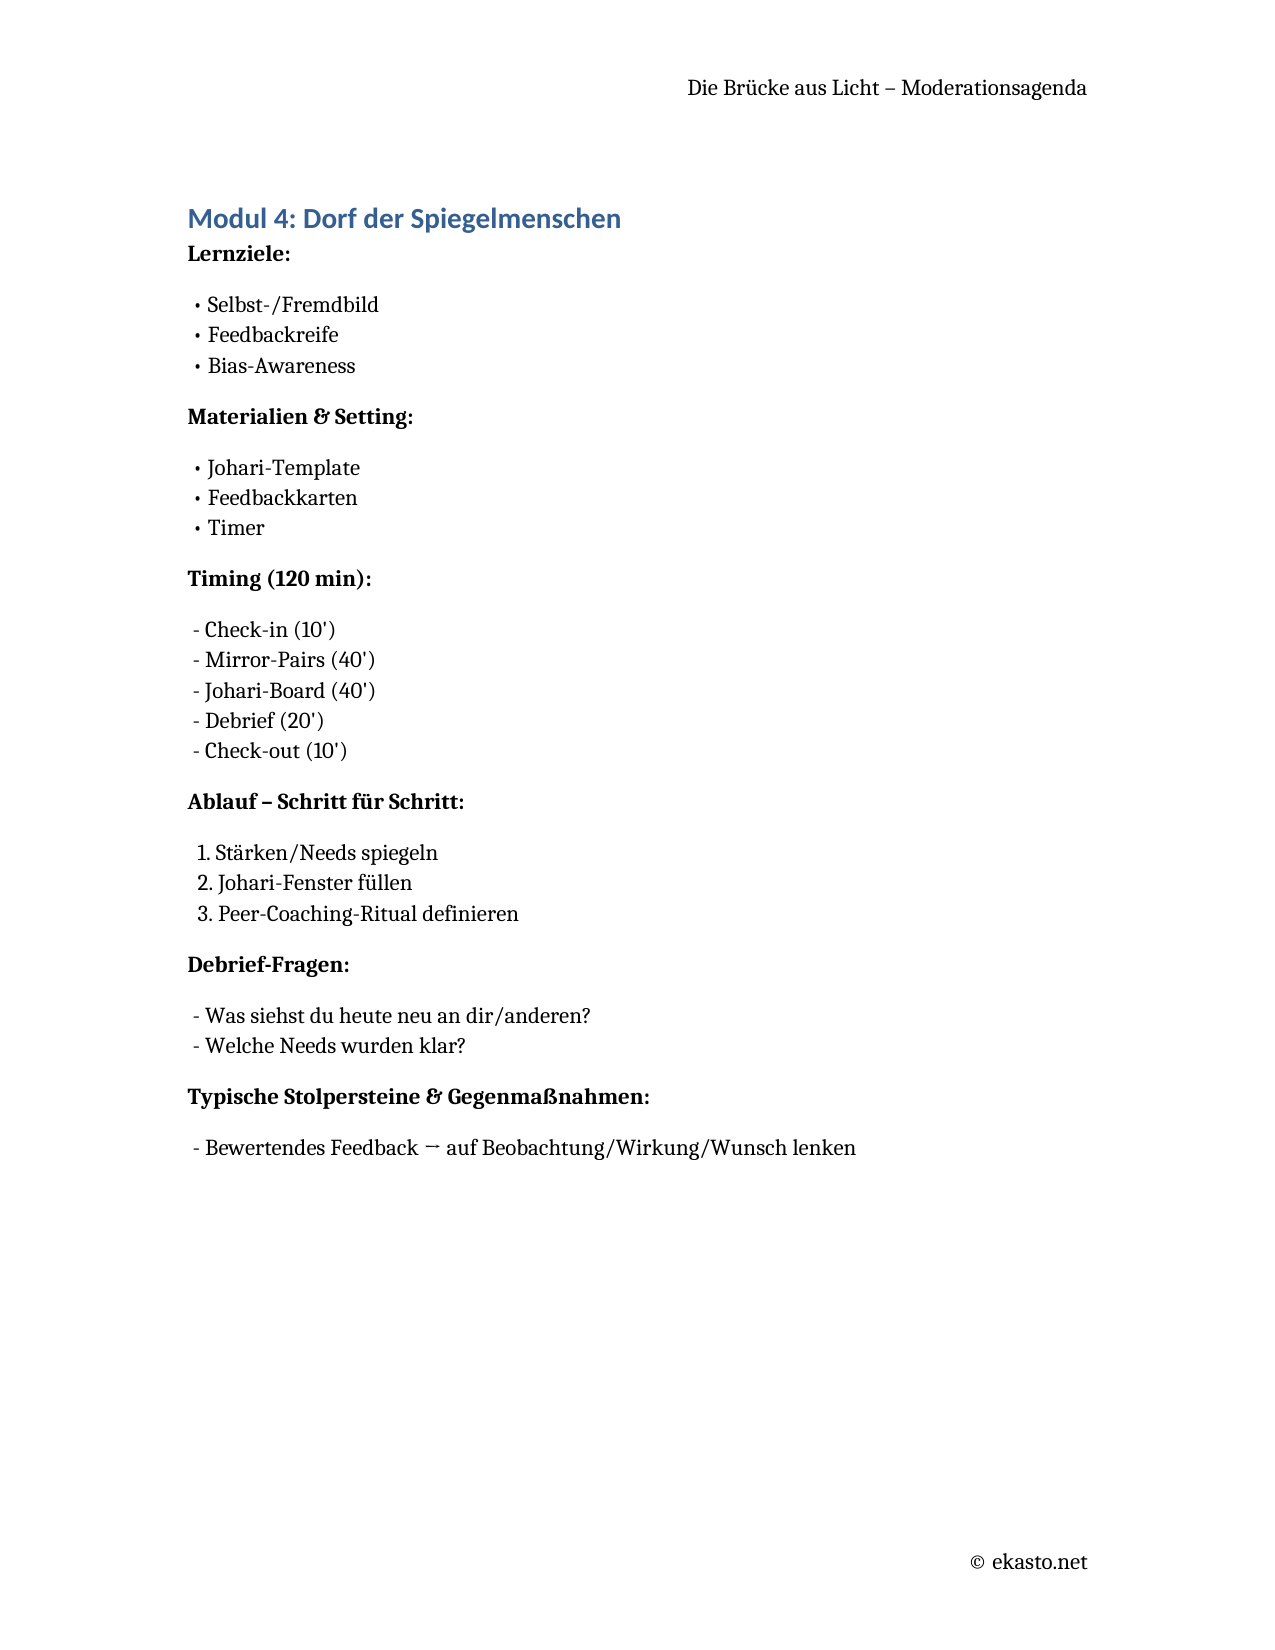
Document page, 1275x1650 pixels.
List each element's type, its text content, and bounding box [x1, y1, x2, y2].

text Typische Stolpersteine & Gegenmaßnahmen: [187, 1084, 1087, 1110]
text Ablauf – Schritt für Schritt: [187, 789, 1087, 815]
text - Check-in (10') - Mirror-Pairs (40') - Johari-Board (40') - Debrief (20') - Check-out (10') [187, 617, 1087, 764]
subtitle Modul 4: Dorf der Spiegelmenschen [187, 200, 1087, 236]
text Timing (120 min): [187, 566, 1087, 592]
text • Johari-Template • Feedbackkarten • Timer [187, 454, 1087, 541]
text Materialien & Setting: [187, 403, 1087, 430]
text - Was siehst du heute neu an dir/anderen? - Welche Needs wurden klar? [187, 1002, 1087, 1059]
text Debrief-Fragen: [187, 951, 1087, 978]
text Lernziele: [187, 241, 1087, 267]
text • Selbst-/Fremdbild • Feedbackreife • Bias-Awareness [187, 292, 1087, 379]
text 1. Stärken/Needs spiegeln 2. Johari-Fenster füllen 3. Peer-Coaching-Ritual definieren [187, 840, 1087, 927]
text - Bewertendes Feedback → auf Beobachtung/Wirkung/Wunsch lenken [187, 1135, 1087, 1161]
